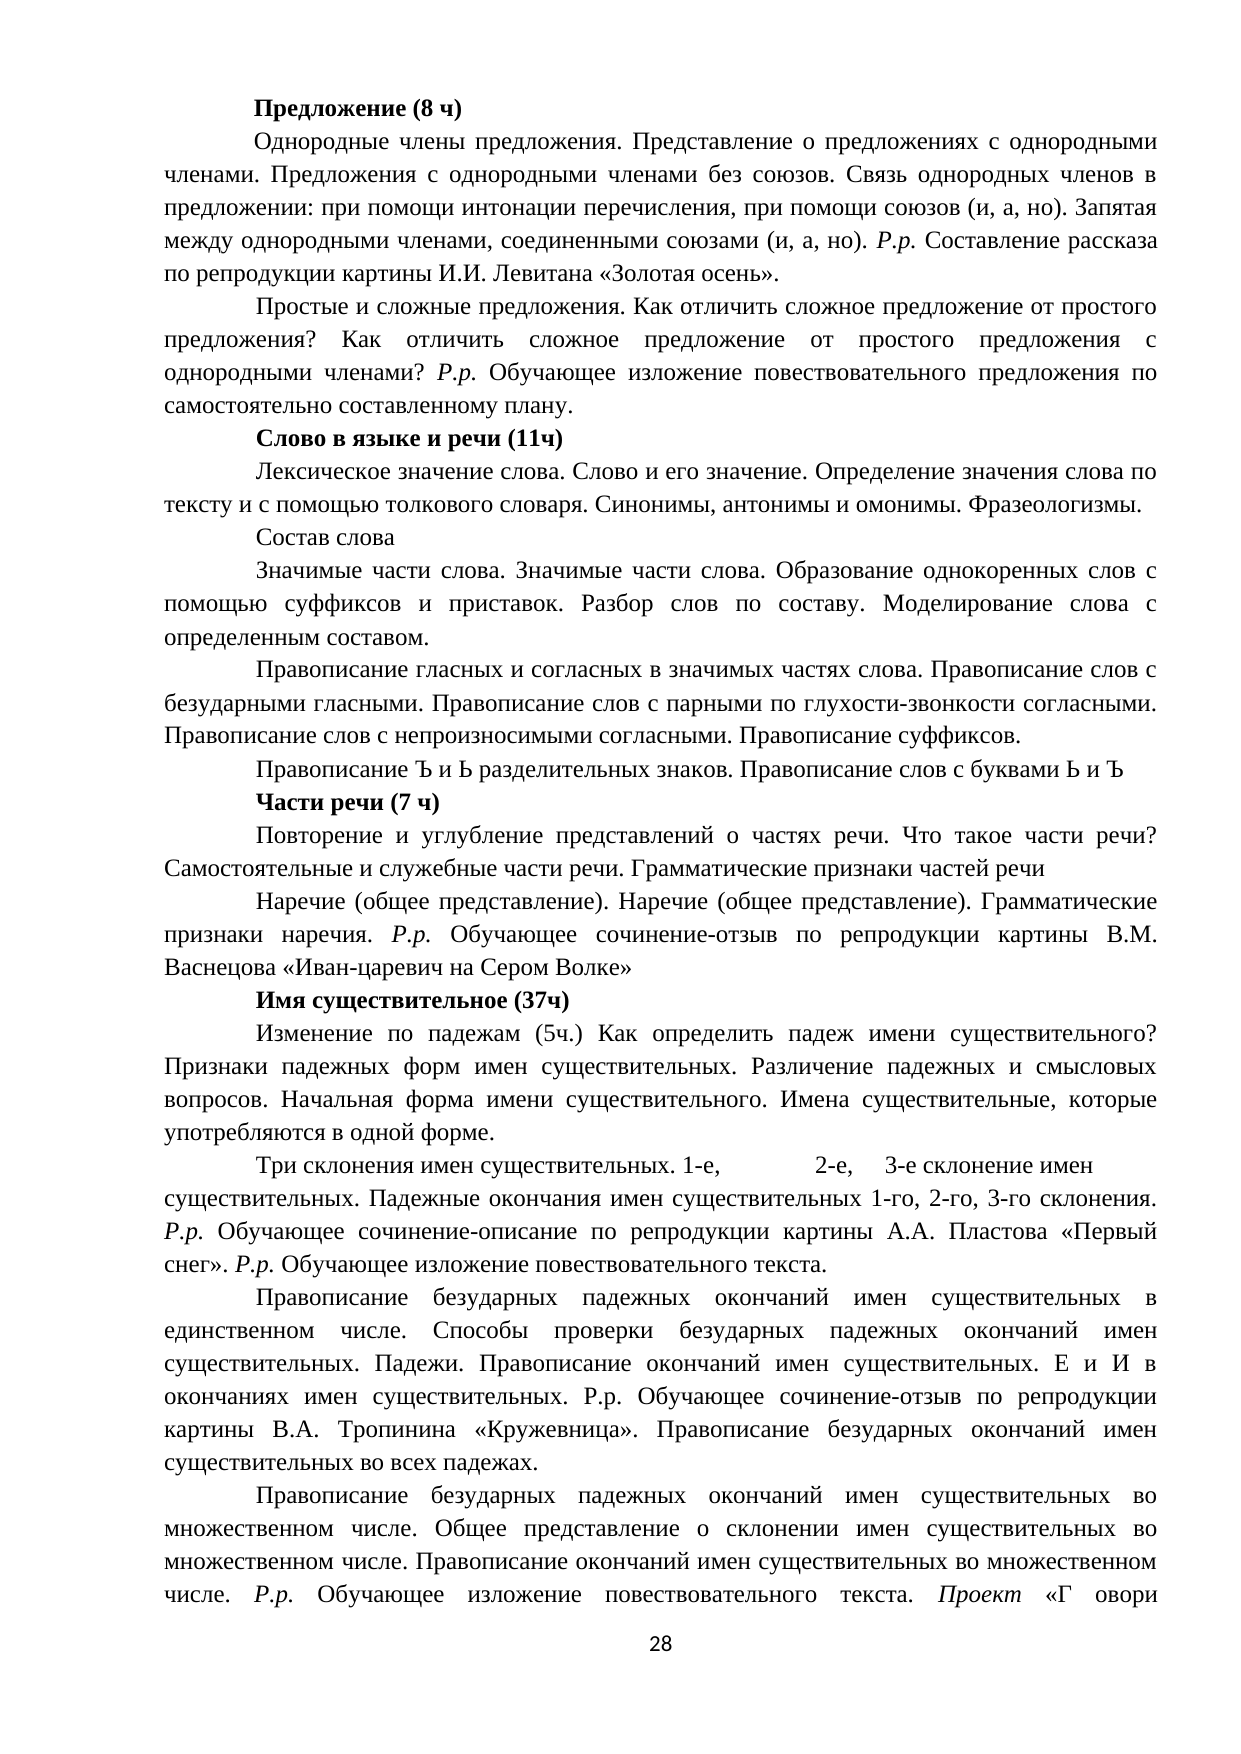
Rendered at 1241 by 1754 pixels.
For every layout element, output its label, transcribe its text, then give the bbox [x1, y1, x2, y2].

text Наречие (общее представление). Наречие (общее представление). Грамматические признаки наречия. Р.р. Обучающее сочинение-отзыв по репродукции картины В.М. Васнецова «Иван-царевич на Сером Волке» [164, 886, 1158, 981]
text Предложение (8 ч) [164, 93, 1158, 122]
text Части речи (7 ч) [164, 787, 1158, 815]
text Повторение и углубление представлений о частях речи. Что такое части речи? Самостоятельные и служебные части речи. Грамматические признаки частей речи [164, 820, 1158, 881]
text Изменение по падежам (5ч.) Как определить падеж имени существительного? Признаки падежных форм имен существительных. Различение падежных и смысловых вопросов. Начальная форма имени существительного. Имена существительные, которые употребляются в одной форме. [164, 1018, 1158, 1146]
text Однородные члены предложения. Представление о предложениях с однородными членами. Предложения с однородными членами без союзов. Связь однородных членов в предложении: при помощи интонации перечисления, при помощи союзов (и, а, но). Запятая между однородными членами, соединенными союзами (и, а, но). Р.р. Составление рассказа по репродукции картины И.И. Левитана «Золотая осень». [164, 126, 1158, 287]
text существительных. Падежные окончания имен существительных 1-го, 2-го, 3-го склонения. Р.р. Обучающее сочинение-описание по репродукции картины А.А. Пластова «Первый снег». Р.р. Обучающее изложение повествовательного текста. [164, 1183, 1158, 1278]
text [164, 1480, 1158, 1608]
text Слово в языке и речи (11ч) [164, 423, 1158, 452]
text Значимые части слова. Значимые части слова. Образование однокоренных слов с помощью суффиксов и приставок. Разбор слов по составу. Моделирование слова с определенным составом. [164, 556, 1158, 650]
text Лексическое значение слова. Слово и его значение. Определение значения слова по тексту и с помощью толкового словаря. Синонимы, антонимы и омонимы. Фразеологизмы. [164, 456, 1158, 518]
text Имя существительное (37ч) [164, 985, 1158, 1013]
text Правописание Ъ и Ь разделительных знаков. Правописание слов с буквами Ь и Ъ [164, 754, 1158, 782]
text Три склонения имен существительных. 1-е, 2-е, 3-е склонение имен [164, 1150, 1158, 1179]
text Состав слова [164, 522, 1158, 551]
text Простые и сложные предложения. Как отличить сложное предложение от простого предложения? Как отличить сложное предложение от простого предложения с однородными членами? Р.р. Обучающее изложение повествовательного предложения по самостоятельно составленному плану. [164, 291, 1158, 419]
text Правописание гласных и согласных в значимых частях слова. Правописание слов с безударными гласными. Правописание слов с парными по глухости-звонкости согласными. Правописание слов с непроизносимыми согласными. Правописание суффиксов. [164, 654, 1158, 749]
text Правописание безударных падежных окончаний имен существительных в единственном числе. Способы проверки безударных падежных окончаний имен существительных. Падежи. Правописание окончаний имен существительных. Е и И в окончаниях имен существительных. Р.р. Обучающее сочинение-отзыв по репродукции картины В.А. Тропинина «Кружевница». Правописание безударных окончаний имен существительных во всех падежах. [164, 1282, 1158, 1476]
